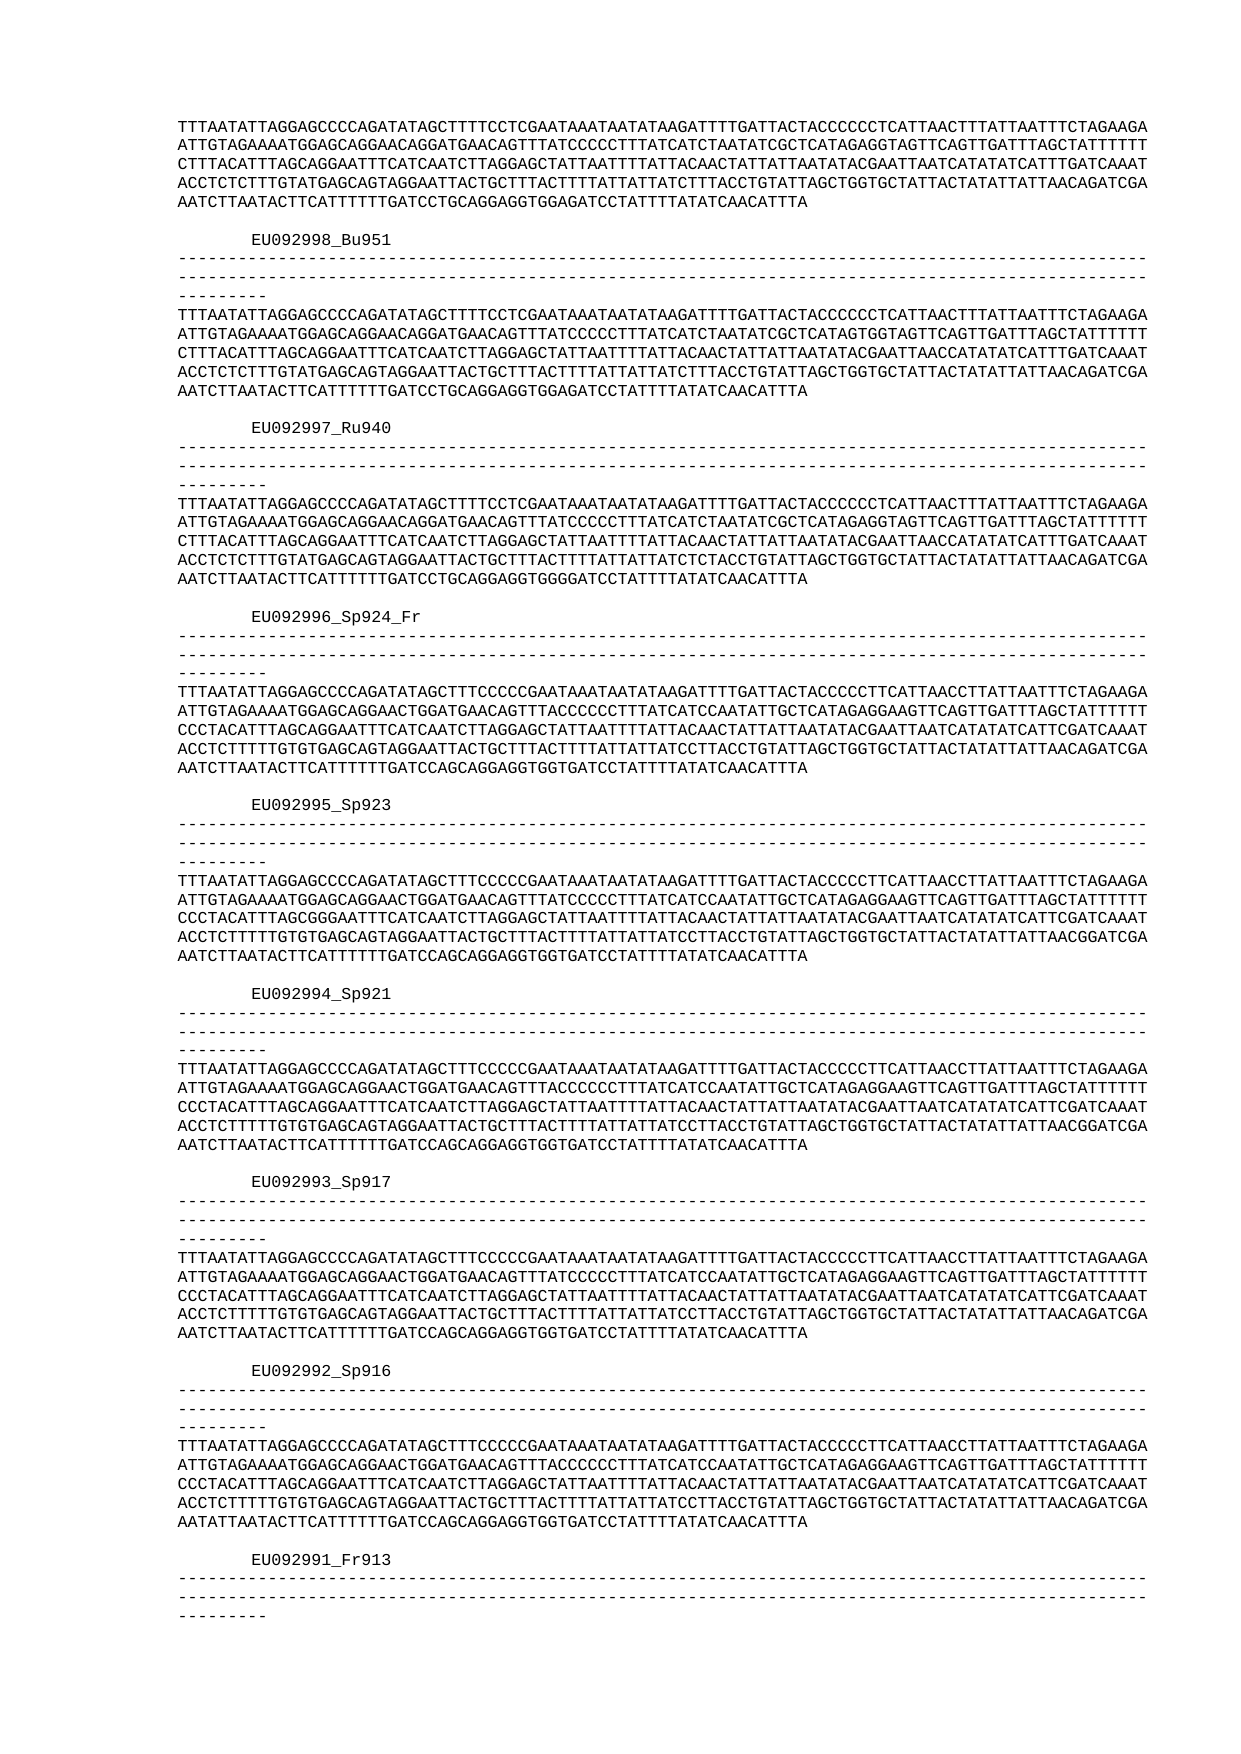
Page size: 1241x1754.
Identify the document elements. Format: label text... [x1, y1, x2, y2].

text EU092996_Sp924_Fr -----------------------------------------------------------------------------------------------------------------------------------------------------------------------------------------------------------TTTAATATTAGGAGCCCCAGATATAGCTTTCCCCCGAATAAATAATATAAGATTTTGATTACTACCCCCTTCATTAACCTTATTAATTTCTAGAAGAATTGTAGAAAATGGAGCAGGAACTGGATGAACAGTTTACCCCCCTTTATCATCCAATATTGCTCATAGAGGAAGTTCAGTTGATTTAGCTATTTTTTCCCTACATTTAGCAGGAATTTCATCAATCTTAGGAGCTATTAATTTTATTACAACTATTATTAATATACGAATTAATCATATATCATTCGATCAAATACCTCTTTTTGTGTGAGCAGTAGGAATTACTGCTTTACTTTTATTATTATCCTTACCTGTATTAGCTGGTGCTATTACTATATTATTAACAGATCGAAATCTTAATACTTCATTTTTTGATCCAGCAGGAGGTGGTGATCCTATTTTATATCAACATTTA [177, 608, 1152, 778]
text EU092997_Ru940 -----------------------------------------------------------------------------------------------------------------------------------------------------------------------------------------------------------TTTAATATTAGGAGCCCCAGATATAGCTTTTCCTCGAATAAATAATATAAGATTTTGATTACTACCCCCCTCATTAACTTTATTAATTTCTAGAAGAATTGTAGAAAATGGAGCAGGAACAGGATGAACAGTTTATCCCCCTTTATCATCTAATATCGCTCATAGAGGTAGTTCAGTTGATTTAGCTATTTTTTCTTTACATTTAGCAGGAATTTCATCAATCTTAGGAGCTATTAATTTTATTACAACTATTATTAATATACGAATTAACCATATATCATTTGATCAAATACCTCTCTTTGTATGAGCAGTAGGAATTACTGCTTTACTTTTATTATTATCTCTACCTGTATTAGCTGGTGCTATTACTATATTATTAACAGATCGAAATCTTAATACTTCATTTTTTGATCCTGCAGGAGGTGGGGATCCTATTTTATATCAACATTTA [177, 420, 1152, 589]
text EU092992_Sp916 -----------------------------------------------------------------------------------------------------------------------------------------------------------------------------------------------------------TTTAATATTAGGAGCCCCAGATATAGCTTTCCCCCGAATAAATAATATAAGATTTTGATTACTACCCCCTTCATTAACCTTATTAATTTCTAGAAGAATTGTAGAAAATGGAGCAGGAACTGGATGAACAGTTTACCCCCCTTTATCATCCAATATTGCTCATAGAGGAAGTTCAGTTGATTTAGCTATTTTTTCCCTACATTTAGCAGGAATTTCATCAATCTTAGGAGCTATTAATTTTATTACAACTATTATTAATATACGAATTAATCATATATCATTCGATCAAATACCTCTTTTTGTGTGAGCAGTAGGAATTACTGCTTTACTTTTATTATTATCCTTACCTGTATTAGCTGGTGCTATTACTATATTATTAACAGATCGAAATATTAATACTTCATTTTTTGATCCAGCAGGAGGTGGTGATCCTATTTTATATCAACATTTA [177, 1362, 1152, 1532]
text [177, 1551, 1152, 1626]
text EU092995_Sp923 -----------------------------------------------------------------------------------------------------------------------------------------------------------------------------------------------------------TTTAATATTAGGAGCCCCAGATATAGCTTTCCCCCGAATAAATAATATAAGATTTTGATTACTACCCCCTTCATTAACCTTATTAATTTCTAGAAGAATTGTAGAAAATGGAGCAGGAACTGGATGAACAGTTTATCCCCCTTTATCATCCAATATTGCTCATAGAGGAAGTTCAGTTGATTTAGCTATTTTTTCCCTACATTTAGCGGGAATTTCATCAATCTTAGGAGCTATTAATTTTATTACAACTATTATTAATATACGAATTAATCATATATCATTCGATCAAATACCTCTTTTTGTGTGAGCAGTAGGAATTACTGCTTTACTTTTATTATTATCCTTACCTGTATTAGCTGGTGCTATTACTATATTATTAACGGATCGAAATCTTAATACTTCATTTTTTGATCCAGCAGGAGGTGGTGATCCTATTTTATATCAACATTTA [177, 797, 1152, 967]
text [177, 118, 1152, 212]
text EU092994_Sp921 -----------------------------------------------------------------------------------------------------------------------------------------------------------------------------------------------------------TTTAATATTAGGAGCCCCAGATATAGCTTTCCCCCGAATAAATAATATAAGATTTTGATTACTACCCCCTTCATTAACCTTATTAATTTCTAGAAGAATTGTAGAAAATGGAGCAGGAACTGGATGAACAGTTTACCCCCCTTTATCATCCAATATTGCTCATAGAGGAAGTTCAGTTGATTTAGCTATTTTTTCCCTACATTTAGCAGGAATTTCATCAATCTTAGGAGCTATTAATTTTATTACAACTATTATTAATATACGAATTAATCATATATCATTCGATCAAATACCTCTTTTTGTGTGAGCAGTAGGAATTACTGCTTTACTTTTATTATTATCCTTACCTGTATTAGCTGGTGCTATTACTATATTATTAACGGATCGAAATCTTAATACTTCATTTTTTGATCCAGCAGGAGGTGGTGATCCTATTTTATATCAACATTTA [177, 985, 1152, 1155]
text EU092993_Sp917 -----------------------------------------------------------------------------------------------------------------------------------------------------------------------------------------------------------TTTAATATTAGGAGCCCCAGATATAGCTTTCCCCCGAATAAATAATATAAGATTTTGATTACTACCCCCTTCATTAACCTTATTAATTTCTAGAAGAATTGTAGAAAATGGAGCAGGAACTGGATGAACAGTTTATCCCCCTTTATCATCCAATATTGCTCATAGAGGAAGTTCAGTTGATTTAGCTATTTTTTCCCTACATTTAGCAGGAATTTCATCAATCTTAGGAGCTATTAATTTTATTACAACTATTATTAATATACGAATTAATCATATATCATTCGATCAAATACCTCTTTTTGTGTGAGCAGTAGGAATTACTGCTTTACTTTTATTATTATCCTTACCTGTATTAGCTGGTGCTATTACTATATTATTAACAGATCGAAATCTTAATACTTCATTTTTTGATCCAGCAGGAGGTGGTGATCCTATTTTATATCAACATTTA [177, 1174, 1152, 1344]
text EU092998_Bu951 -----------------------------------------------------------------------------------------------------------------------------------------------------------------------------------------------------------TTTAATATTAGGAGCCCCAGATATAGCTTTTCCTCGAATAAATAATATAAGATTTTGATTACTACCCCCCTCATTAACTTTATTAATTTCTAGAAGAATTGTAGAAAATGGAGCAGGAACAGGATGAACAGTTTATCCCCCTTTATCATCTAATATCGCTCATAGTGGTAGTTCAGTTGATTTAGCTATTTTTTCTTTACATTTAGCAGGAATTTCATCAATCTTAGGAGCTATTAATTTTATTACAACTATTATTAATATACGAATTAACCATATATCATTTGATCAAATACCTCTCTTTGTATGAGCAGTAGGAATTACTGCTTTACTTTTATTATTATCTTTACCTGTATTAGCTGGTGCTATTACTATATTATTAACAGATCGAAATCTTAATACTTCATTTTTTGATCCTGCAGGAGGTGGAGATCCTATTTTATATCAACATTTA [177, 231, 1152, 401]
